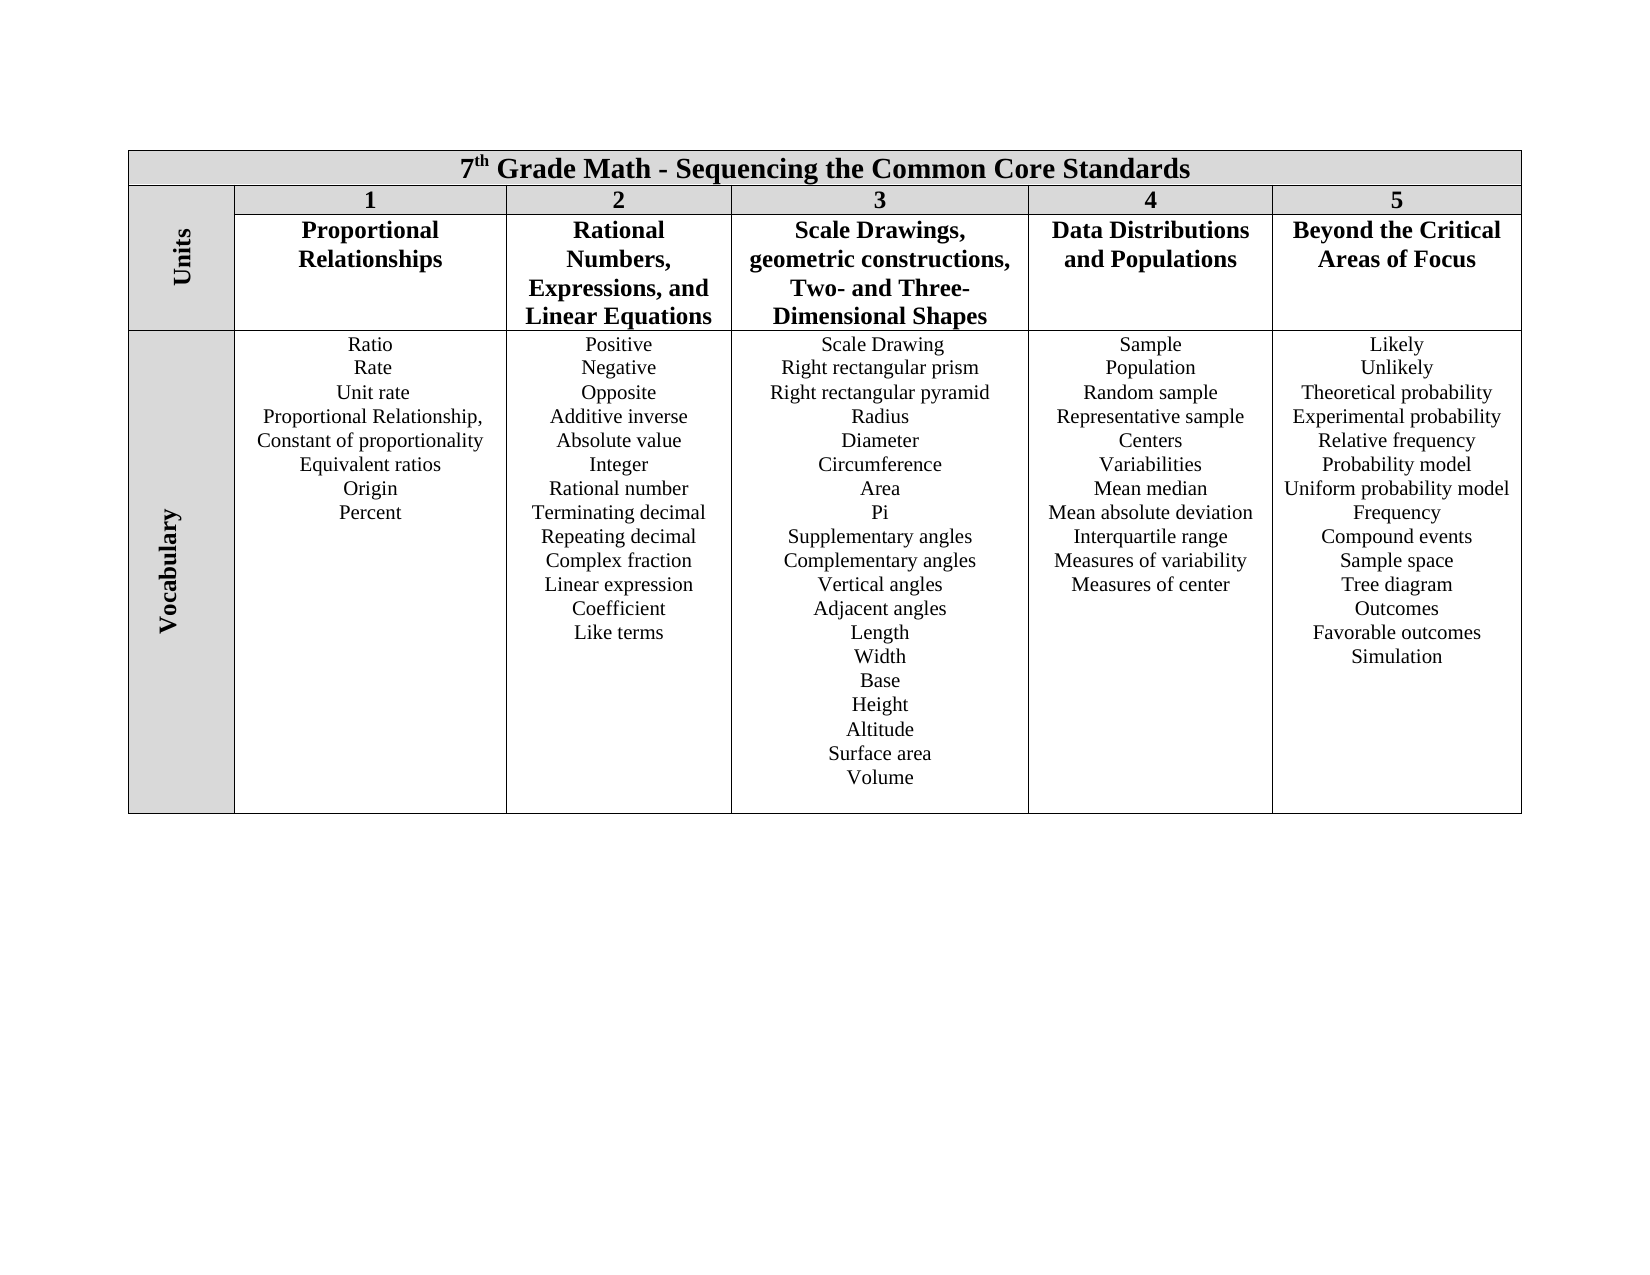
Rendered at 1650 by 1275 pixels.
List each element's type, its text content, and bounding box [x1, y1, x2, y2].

table_cell 3 [732, 186, 1028, 214]
table_cell Ratio Rate Unit rate Proportional Relationship, Constant of proportionality Equivalent ratios Origin Percent [235, 331, 506, 813]
table_cell 4 [1029, 186, 1272, 214]
table_cell Units [129, 186, 234, 330]
table_cell Proportional Relationships [235, 215, 506, 330]
table_cell 5 [1273, 186, 1521, 214]
table_cell Vocabulary [129, 331, 234, 813]
table_cell Scale Drawing Right rectangular prism Right rectangular pyramid Radius Diameter Circumference Area Pi Supplementary angles Complementary angles Vertical angles Adjacent angles Length Width Base Height Altitude Surface area Volume [732, 331, 1028, 813]
table_cell Scale Drawings, geometric constructions, Two- and Three- Dimensional Shapes [732, 215, 1028, 330]
table_header 7th Grade Math - Sequencing the Common Core Standards [129, 151, 1521, 184]
table_cell Rational Numbers, Expressions, and Linear Equations [507, 215, 731, 330]
table_cell Sample Population Random sample Representative sample Centers Variabilities Mean median Mean absolute deviation Interquartile range Measures of variability Measures of center [1029, 331, 1272, 813]
table_cell Likely Unlikely Theoretical probability Experimental probability Relative frequency Probability model Uniform probability model Frequency Compound events Sample space Tree diagram Outcomes Favorable outcomes Simulation [1273, 331, 1521, 813]
table_cell Beyond the Critical Areas of Focus [1273, 215, 1521, 330]
table_cell 1 [235, 186, 506, 214]
table_cell Positive Negative Opposite Additive inverse Absolute value Integer Rational number Terminating decimal Repeating decimal Complex fraction Linear expression Coefficient Like terms [507, 331, 731, 813]
table_cell Data Distributions and Populations [1029, 215, 1272, 330]
table_cell 2 [507, 186, 731, 214]
